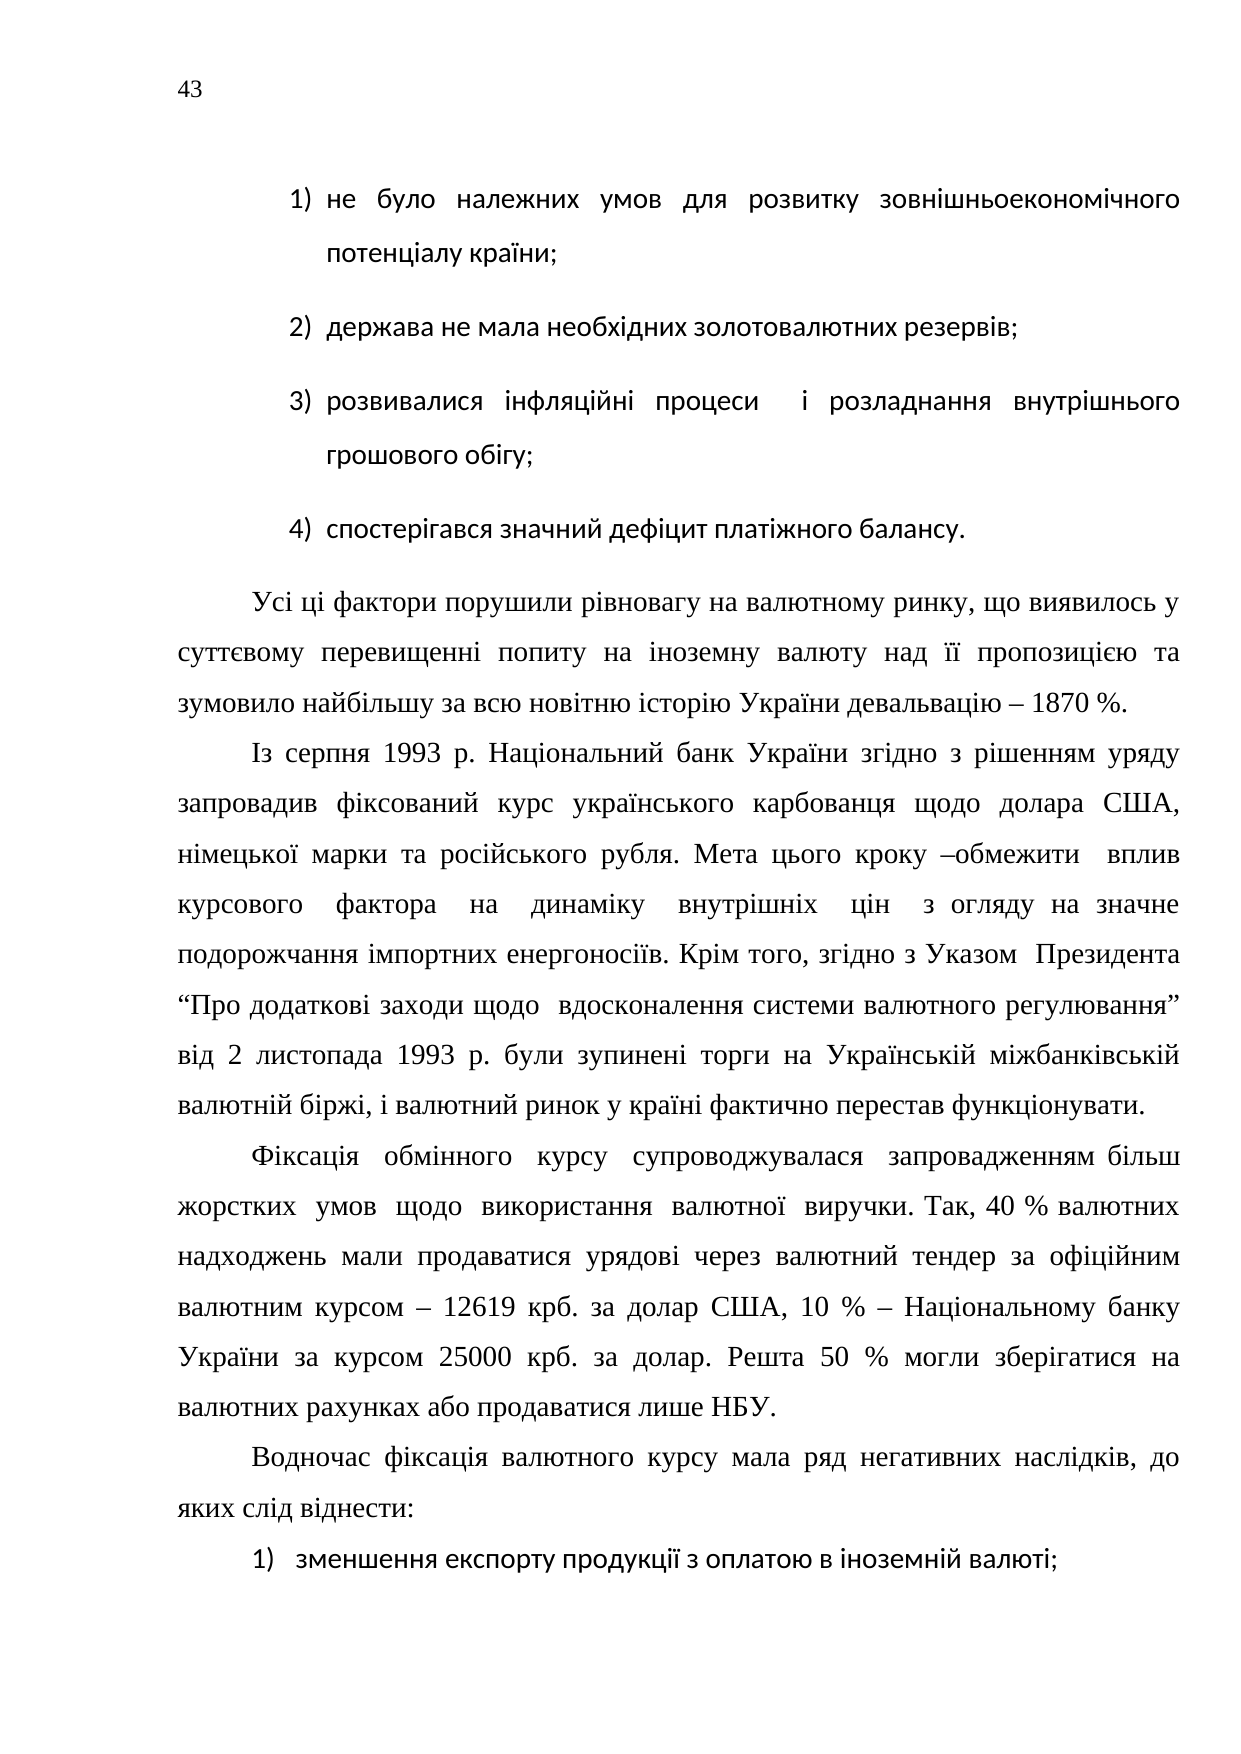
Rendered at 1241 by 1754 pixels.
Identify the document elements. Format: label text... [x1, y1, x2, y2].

list спостерігався значний дефіцит платіжного балансу. [288, 510, 1181, 546]
list зменшення експорту продукції з оплатою в іноземній валюті; [177, 1540, 1181, 1576]
text Із серпня 1993 р. Національний банк України згідно з рішенням уряду запровадив фіксований курс українського карбованця щодо долара США, німецької марки та російського рубля. Мета цього кроку –обмежити вплив курсового фактора на динаміку внутрішніх цін з огляду на значне подорожчання імпортних енергоносіїв. Крім того, згідно з Указом Президента “Про додаткові заходи щодо вдосконалення системи валютного регулювання” від 2 листопада 1993 р. були зупинені торги на Українській міжбанківській валютній біржі, і валютний ринок у країні фактично перестав функціонувати. [177, 735, 1181, 1121]
text Водночас фіксація валютного курсу мала ряд негативних наслідків, до яких слід віднести: [177, 1439, 1181, 1523]
list розвивалися інфляційні процеси і розладнання внутрішнього грошового обігу; [288, 382, 1181, 471]
list не було належних умов для розвитку зовнішньоекономічного потенціалу країни; [288, 180, 1181, 269]
text Фіксація обмінного курсу супроводжувалася запровадженням більш жорстких умов щодо використання валютної виручки. Так, 40 % валютних надходжень мали продаватися урядові через валютний тендер за офіційним валютним курсом – 12619 крб. за долар США, 10 % – Національному банку України за курсом 25000 крб. за долар. Решта 50 % могли зберігатися на валютних рахунках або продаватися лише НБУ. [177, 1138, 1181, 1423]
text Усі ці фактори порушили рівновагу на валютному ринку, що виявилось у суттєвому перевищенні попиту на іноземну валюту над її пропозицією та зумовило найбільшу за всю новітню історію України девальвацію – 1870 %. [177, 584, 1181, 718]
list держава не мала необхідних золотовалютних резервів; [288, 308, 1181, 344]
